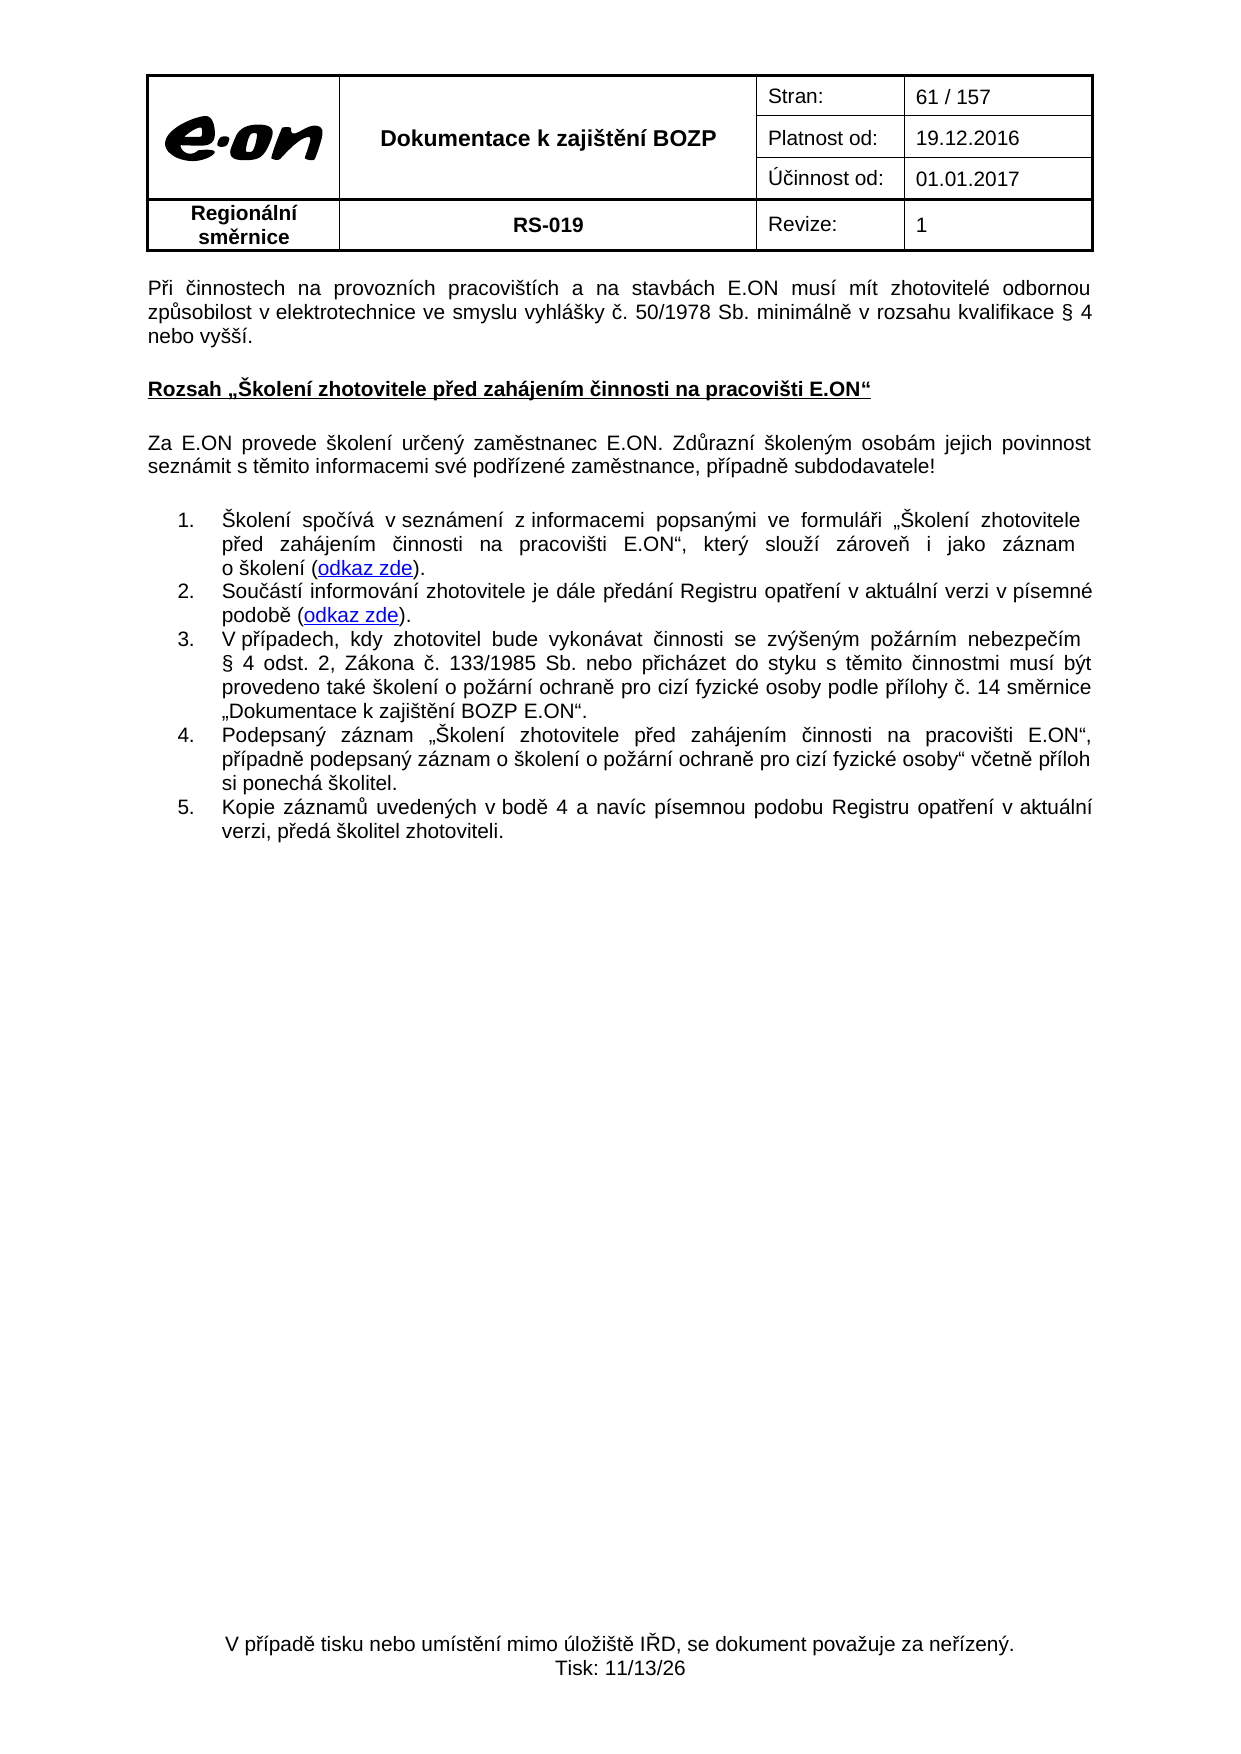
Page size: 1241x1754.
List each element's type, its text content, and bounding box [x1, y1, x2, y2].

text Při činnostech na provozních pracovištích a na stavbách E.ON musí mít zhotovitelé odbornou způsobilost v elektrotechnice ve smyslu vyhlášky č. 50/1978 Sb. minimálně v rozsahu kvalifikace § 4 nebo vyšší. [148, 276, 1092, 348]
list Školení spočívá v seznámení z informacemi popsanými ve formuláři „Školení zhotovitele před zahájením činnosti na pracovišti E.ON“, který slouží zároveň i jako záznam o školení (odkaz zde). [177, 507, 1092, 579]
text Za E.ON provede školení určený zaměstnanec E.ON. Zdůrazní školeným osobám jejich povinnost seznámit s těmito informacemi své podřízené zaměstnance, případně subdodavatele! [148, 430, 1092, 478]
list Kopie záznamů uvedených v bodě 4 a navíc písemnou podobu Registru opatření v aktuální verzi, předá školitel zhotoviteli. [177, 795, 1092, 843]
list Podepsaný záznam „Školení zhotovitele před zahájením činnosti na pracovišti E.ON“, případně podepsaný záznam o školení o požární ochraně pro cizí fyzické osoby“ včetně příloh si ponechá školitel. [177, 723, 1092, 795]
title Rozsah „Školení zhotovitele před zahájením činnosti na pracovišti E.ON“ [148, 377, 1092, 401]
list Součástí informování zhotovitele je dále předání Registru opatření v aktuální verzi v písemné podobě (odkaz zde). [177, 579, 1092, 627]
list V případech, kdy zhotovitel bude vykonávat činnosti se zvýšeným požárním nebezpečím § 4 odst. 2, Zákona č. 133/1985 Sb. nebo přicházet do styku s těmito činnostmi musí být provedeno také školení o požární ochraně pro cizí fyzické osoby podle přílohy č. 14 směrnice „Dokumentace k zajištění BOZP E.ON“. [177, 627, 1092, 723]
